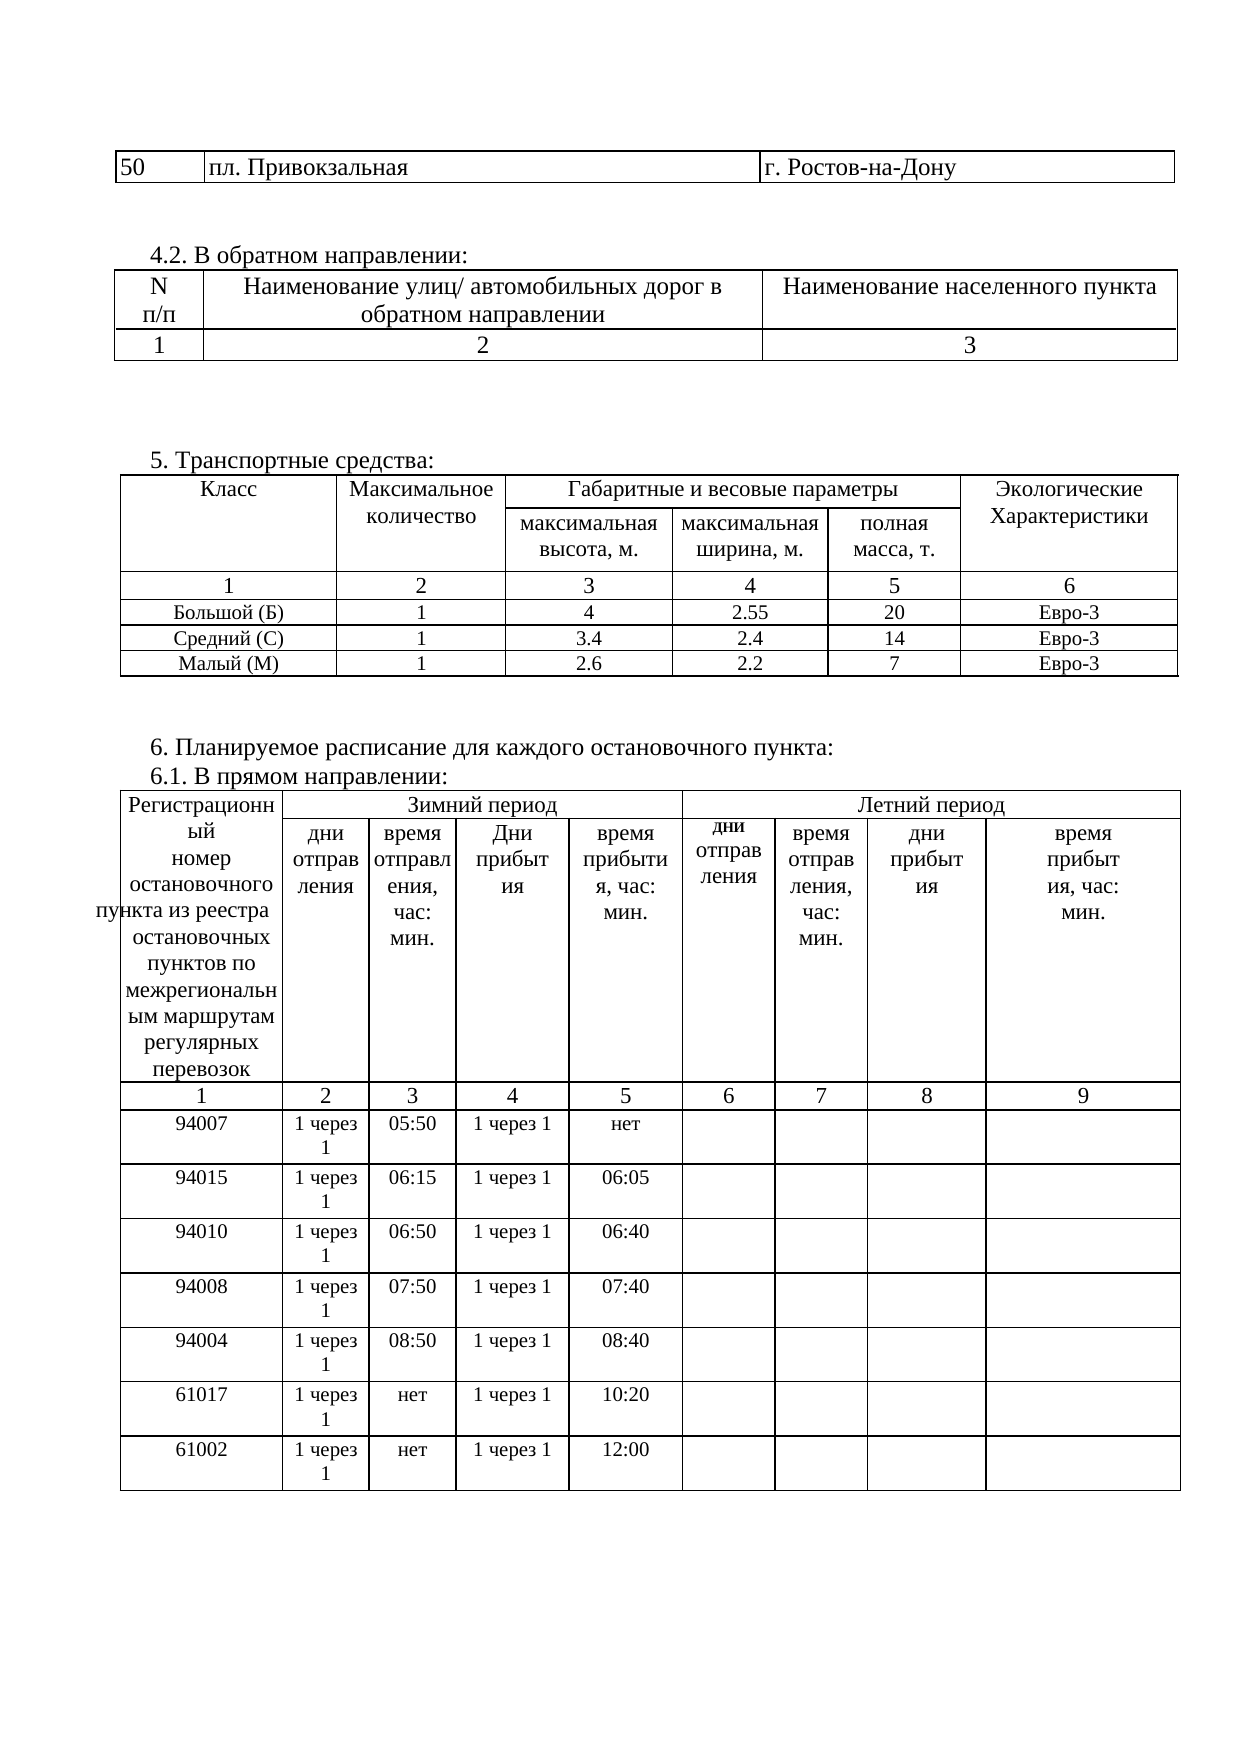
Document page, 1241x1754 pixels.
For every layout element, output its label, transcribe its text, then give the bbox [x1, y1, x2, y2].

table_cell [776, 1165, 867, 1218]
table_cell 2 [283, 1083, 368, 1109]
table_cell 1 через 1 [283, 1328, 368, 1381]
table_cell 3 [506, 572, 672, 598]
table_cell Евро-3 [961, 600, 1177, 624]
table_cell 1 [337, 600, 505, 624]
table_cell 12:00 [570, 1437, 682, 1489]
table_cell нет [370, 1382, 455, 1435]
table_cell г. Ростов-на-Дону [761, 152, 1174, 181]
table_cell Евро-3 [961, 626, 1177, 650]
table_cell 08:50 [370, 1328, 455, 1381]
table_cell 05:50 [370, 1111, 455, 1163]
table_header Класс [121, 476, 336, 571]
table_cell Дни прибыт ия [457, 819, 568, 1081]
table_cell [987, 1165, 1180, 1218]
text 6. Планируемое расписание для каждого остановочного пункта: [150, 732, 1090, 761]
table_cell 1 через 1 [283, 1165, 368, 1218]
table_cell 50 [117, 152, 204, 181]
table_cell 1 [121, 1083, 282, 1109]
table_cell 4 [457, 1083, 568, 1109]
table_cell дни отправ ления [283, 819, 368, 1081]
table_cell [683, 1437, 774, 1489]
table_cell [987, 1111, 1180, 1163]
table_cell 94010 [121, 1219, 282, 1272]
table_cell [776, 1111, 867, 1163]
table_cell 06:15 [370, 1165, 455, 1218]
table_cell 1 через 1 [457, 1382, 568, 1435]
table_cell 8 [868, 1083, 985, 1109]
table_cell [868, 1274, 985, 1326]
table_cell [683, 1382, 774, 1435]
table_header Габаритные и весовые параметры [506, 476, 960, 507]
table_cell 2 [337, 572, 505, 598]
table_cell 1 через 1 [457, 1165, 568, 1218]
table_cell 61017 [121, 1382, 282, 1435]
table_cell [776, 1219, 867, 1272]
table_cell 14 [829, 626, 960, 650]
table_cell 7 [829, 651, 960, 675]
table_cell [868, 1111, 985, 1163]
table_cell [868, 1382, 985, 1435]
table_cell 61002 [121, 1437, 282, 1489]
table_cell 2.2 [673, 651, 827, 675]
table_cell пл. Привокзальная [205, 152, 759, 181]
table_header Экологические Характеристики [961, 476, 1177, 571]
table_cell 06:50 [370, 1219, 455, 1272]
table_cell максимальная высота, м. [506, 509, 672, 571]
table_header Зимний период [283, 791, 682, 817]
table_cell 2.4 [673, 626, 827, 650]
table_cell 3.4 [506, 626, 672, 650]
table_cell нет [570, 1111, 682, 1163]
table_cell 1 через 1 [457, 1328, 568, 1381]
table_cell 3 [763, 328, 1177, 360]
table_header Регистрационный номер остановочного пункта из реестра остановочных пунктов по межрегиональным маршрутам регулярных перевозок [121, 791, 282, 1081]
text 6.1. В прямом направлении: [150, 761, 1090, 789]
table_cell 4 [673, 572, 827, 598]
table_cell 1 [121, 572, 336, 598]
table_header Максимальное количество [337, 476, 505, 571]
table_cell 2.6 [506, 651, 672, 675]
table_cell 1 через 1 [283, 1219, 368, 1272]
table_cell [987, 1219, 1180, 1272]
table_cell 1 через 1 [283, 1382, 368, 1435]
table_cell [683, 1111, 774, 1163]
table_cell 08:40 [570, 1328, 682, 1381]
table_cell нет [370, 1437, 455, 1489]
table_cell 5 [829, 572, 960, 598]
table_cell [987, 1437, 1180, 1489]
text 4.2. В обратном направлении: [150, 241, 1090, 269]
table_cell 5 [570, 1083, 682, 1109]
table_cell [987, 1274, 1180, 1326]
table_cell 20 [829, 600, 960, 624]
table_header Наименование улиц/ автомобильных дорог в обратном направлении [204, 271, 762, 328]
table_cell 07:50 [370, 1274, 455, 1326]
table_cell [868, 1219, 985, 1272]
table_cell 4 [506, 600, 672, 624]
table_cell время отправл ения, час: мин. [370, 819, 455, 1081]
table_cell 10:20 [570, 1382, 682, 1435]
table_cell 9 [987, 1083, 1180, 1109]
table_cell [987, 1382, 1180, 1435]
table_cell 1 через 1 [283, 1274, 368, 1326]
table_cell 1 через 1 [283, 1437, 368, 1489]
text 5. Транспортные средства: [150, 445, 1090, 474]
table_cell 2 [204, 330, 762, 360]
table_cell 6 [683, 1083, 774, 1109]
table_cell Большой (Б) [121, 600, 336, 624]
table_cell ДНИ отправ ления [683, 819, 774, 1081]
table_cell Евро-3 [961, 651, 1177, 675]
table_cell полная масса, т. [829, 509, 960, 571]
table_cell максимальная ширина, м. [673, 509, 827, 571]
table_cell [987, 1328, 1180, 1381]
table_cell 3 [370, 1083, 455, 1109]
table_cell [868, 1437, 985, 1489]
table_cell 07:40 [570, 1274, 682, 1326]
table_cell [868, 1165, 985, 1218]
table_cell [683, 1219, 774, 1272]
table_cell 94004 [121, 1328, 282, 1381]
table_cell [776, 1328, 867, 1381]
table_cell [776, 1274, 867, 1326]
table_cell 1 через 1 [283, 1111, 368, 1163]
table_cell время прибыт ия, час: мин. [987, 819, 1180, 1081]
table_cell 1 [115, 329, 203, 360]
table_cell дни прибыт ия [868, 819, 985, 1081]
table_cell 1 [337, 626, 505, 650]
table_cell 2.55 [673, 600, 827, 624]
table_header Наименование населенного пункта [763, 271, 1177, 328]
table_cell Средний (С) [121, 626, 336, 650]
table_header N п/п [115, 271, 203, 328]
table_header Летний период [683, 791, 1180, 817]
table_cell 06:05 [570, 1165, 682, 1218]
table_cell 94007 [121, 1111, 282, 1163]
table_cell [683, 1328, 774, 1381]
table_cell [683, 1165, 774, 1218]
table_cell 1 [337, 651, 505, 675]
table_cell [683, 1274, 774, 1326]
table_cell 6 [961, 572, 1177, 598]
table_cell [776, 1437, 867, 1489]
table_cell 1 через 1 [457, 1219, 568, 1272]
table_cell Малый (М) [121, 651, 336, 675]
table_cell 1 через 1 [457, 1437, 568, 1489]
table_cell 7 [776, 1083, 867, 1109]
table_cell [868, 1328, 985, 1381]
table_cell 94008 [121, 1274, 282, 1326]
table_cell время прибыти я, час: мин. [570, 819, 682, 1081]
table_cell 1 через 1 [457, 1111, 568, 1163]
table_cell 06:40 [570, 1219, 682, 1272]
table_cell время отправ ления, час: мин. [776, 819, 867, 1081]
table_cell 94015 [121, 1165, 282, 1218]
table_cell 1 через 1 [457, 1274, 568, 1326]
table_cell [776, 1382, 867, 1435]
